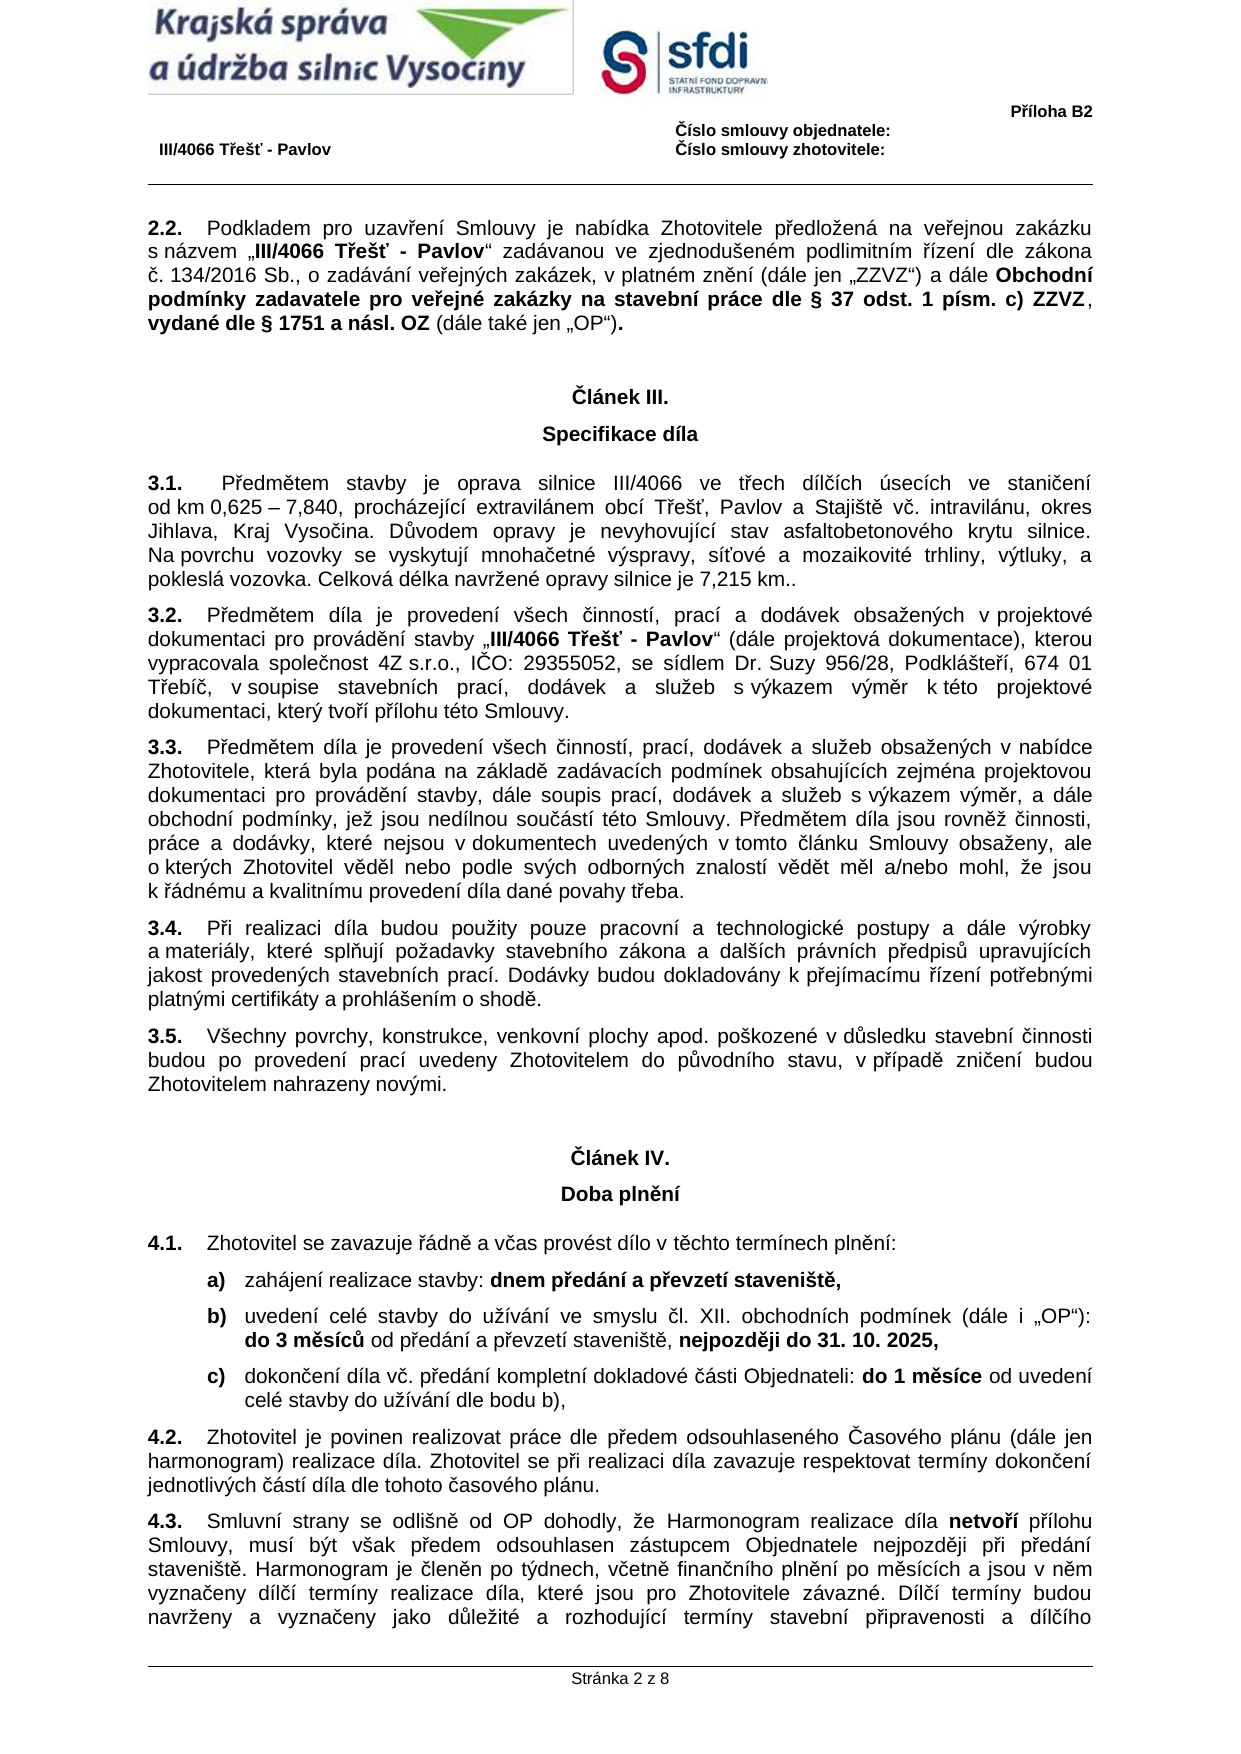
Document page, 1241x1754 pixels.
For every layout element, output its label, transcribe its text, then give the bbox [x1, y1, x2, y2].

list Podkladem pro uzavření Smlouvy je nabídka Zhotovitele předložená na veřejnou zakázku s názvem „III/4066 Třešť - Pavlov“ zadávanou ve zjednodušeném podlimitním řízení dle zákona č. 134/2016 Sb., o zadávání veřejných zakázek, v platném znění (dále jen „ZZVZ“) a dále Obchodní podmínky zadavatele pro veřejné zakázky na stavební práce dle § 37 odst. 1 písm. c) ZZVZ, vydané dle § 1751 a násl. OZ (dále také jen „OP“). [148, 215, 1093, 335]
text Článek III. [148, 385, 1093, 409]
list Předmětem díla je provedení všech činností, prací a dodávek obsažených v projektové dokumentaci pro provádění stavby „III/4066 Třešť - Pavlov“ (dále projektová dokumentace), kterou vypracovala společnost 4Z s.r.o., IČO: 29355052, se sídlem Dr. Suzy 956/28, Podklášteří, 674 01 Třebíč, v soupise stavebních prací, dodávek a služeb s výkazem výměr k této projektové dokumentaci, který tvoří přílohu této Smlouvy. [148, 603, 1093, 723]
list Zhotovitel je povinen realizovat práce dle předem odsouhlaseného Časového plánu (dále jen harmonogram) realizace díla. Zhotovitel se při realizaci díla zavazuje respektovat termíny dokončení jednotlivých částí díla dle tohoto časového plánu. [148, 1425, 1093, 1497]
list Předmětem díla je provedení všech činností, prací, dodávek a služeb obsažených v nabídce Zhotovitele, která byla podána na základě zadávacích podmínek obsahujících zejména projektovou dokumentaci pro provádění stavby, dále soupis prací, dodávek a služeb s výkazem výměr, a dále obchodní podmínky, jež jsou nedílnou součástí této Smlouvy. Předmětem díla jsou rovněž činnosti, práce a dodávky, které nejsou v dokumentech uvedených v tomto článku Smlouvy obsaženy, ale o kterých Zhotovitel věděl nebo podle svých odborných znalostí vědět měl a/nebo mohl, že jsou k řádnému a kvalitnímu provedení díla dané povahy třeba. [148, 735, 1093, 903]
text Článek IV. [148, 1146, 1093, 1169]
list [148, 1509, 1093, 1629]
list Zhotovitel se zavazuje řádně a včas provést dílo v těchto termínech plnění: [148, 1231, 1093, 1255]
list dokončení díla vč. předání kompletní dokladové části Objednateli: do 1 měsíce od uvedení celé stavby do užívání dle bodu b), [207, 1364, 1093, 1412]
list Všechny povrchy, konstrukce, venkovní plochy apod. poškozené v důsledku stavební činnosti budou po provedení prací uvedeny Zhotovitelem do původního stavu, v případě zničení budou Zhotovitelem nahrazeny novými. [148, 1024, 1093, 1096]
list Předmětem stavby je oprava silnice III/4066 ve třech dílčích úsecích ve staničení od km 0,625 – 7,840, procházející extravilánem obcí Třešť, Pavlov a Stajiště vč. intravilánu, okres Jihlava, Kraj Vysočina. Důvodem opravy je nevyhovující stav asfaltobetonového krytu silnice. Na povrchu vozovky se vyskytují mnohačetné výspravy, síťové a mozaikovité trhliny, výtluky, a pokleslá vozovka. Celková délka navržené opravy silnice je 7,215 km.. [148, 471, 1093, 590]
list Při realizaci díla budou použity pouze pracovní a technologické postupy a dále výrobky a materiály, které splňují požadavky stavebního zákona a dalších právních předpisů upravujících jakost provedených stavebních prací. Dodávky budou dokladovány k přejímacímu řízení potřebnými platnými certifikáty a prohlášením o shodě. [148, 915, 1093, 1011]
picture [598, 14, 768, 108]
subtitle Doba plnění [148, 1182, 1093, 1206]
picture [147, 0, 574, 96]
list zahájení realizace stavby: dnem předání a převzetí staveniště, [207, 1267, 1093, 1291]
subtitle Specifikace díla [148, 422, 1093, 446]
list uvedení celé stavby do užívání ve smyslu čl. XII. obchodních podmínek (dále i „OP“): do 3 měsíců od předání a převzetí staveniště, nejpozději do 31. 10. 2025, [207, 1304, 1093, 1352]
